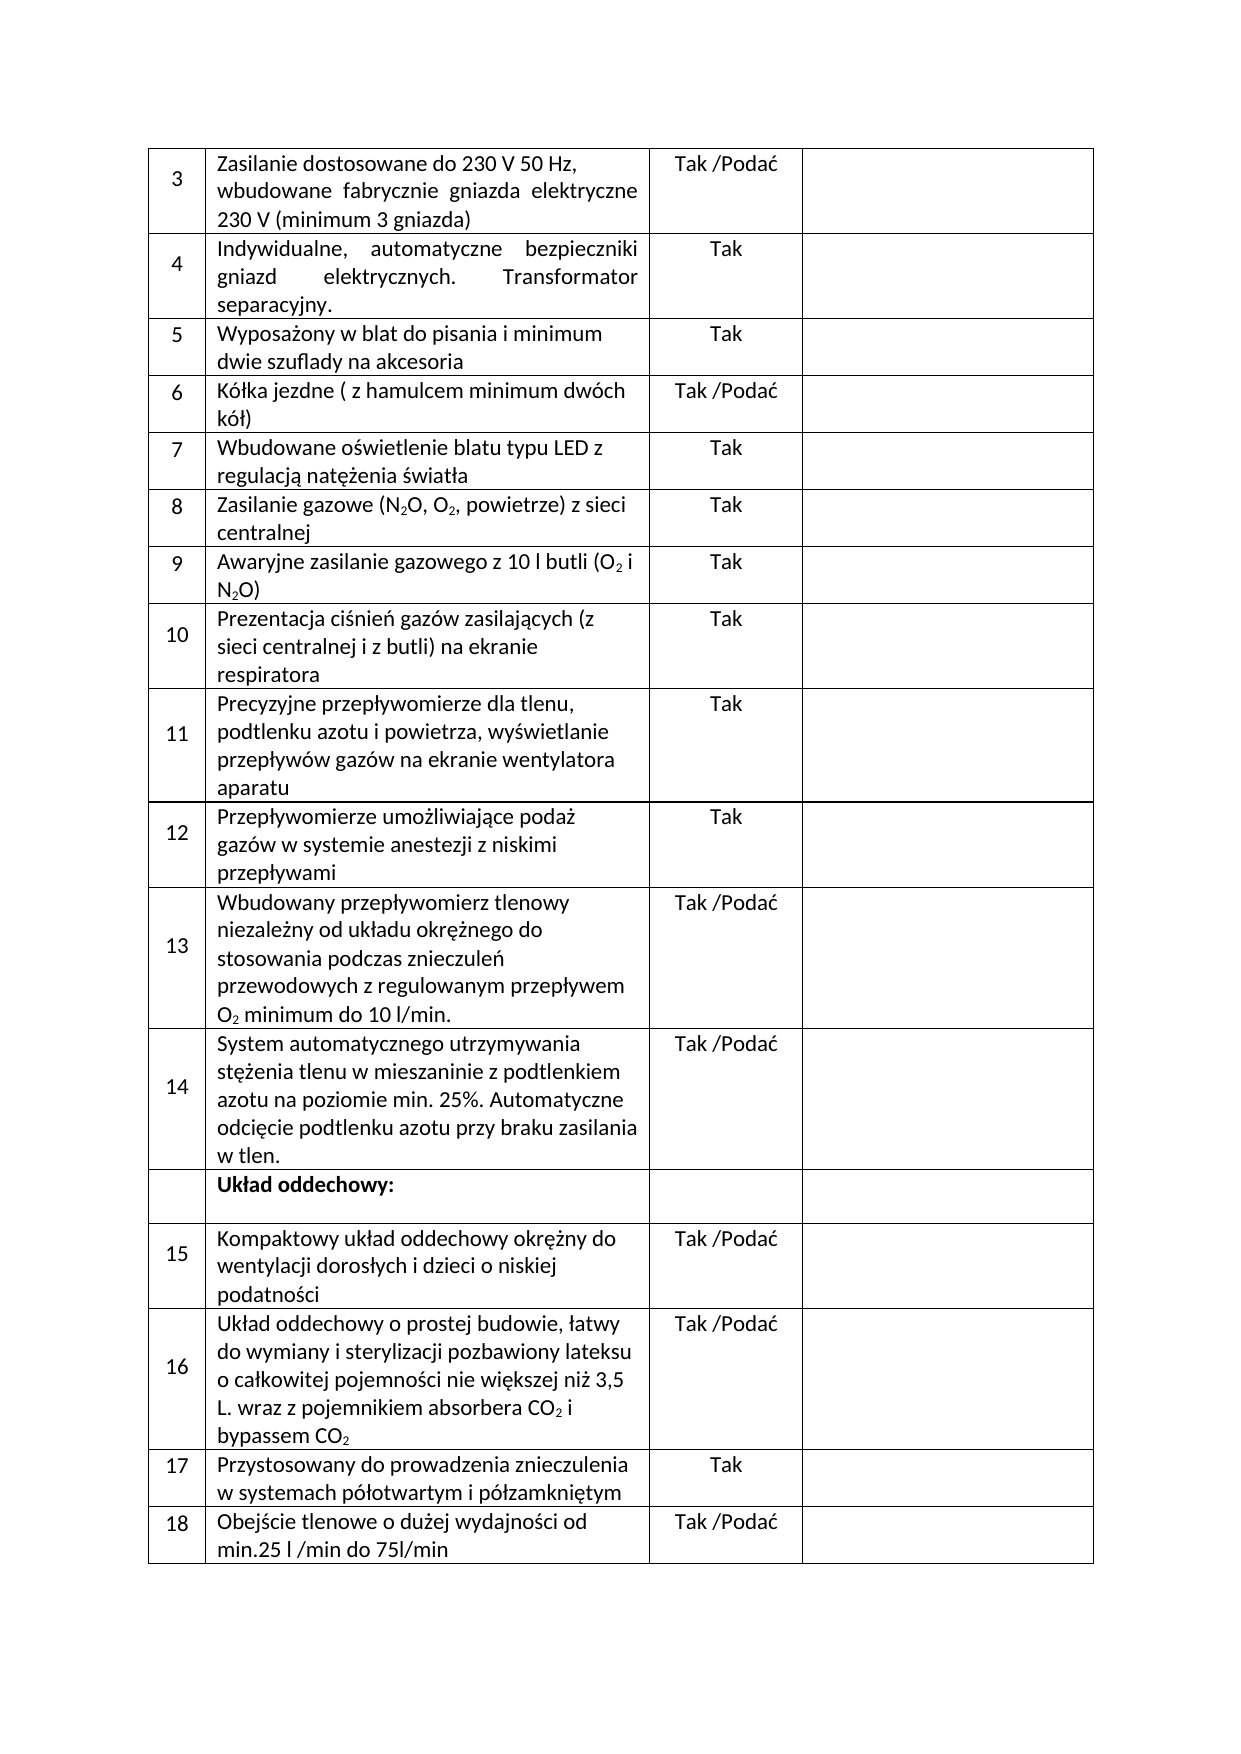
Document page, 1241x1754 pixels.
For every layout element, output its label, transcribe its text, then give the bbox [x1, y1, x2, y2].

table_cell [650, 1170, 802, 1223]
table_cell [803, 1029, 1093, 1169]
table_cell [803, 888, 1093, 1028]
table_cell Wbudowane oświetlenie blatu typu LED z regulacją natężenia światła [206, 433, 649, 489]
table_cell Wyposażony w blat do pisania i minimum dwie szuflady na akcesoria [206, 319, 649, 375]
table_cell 12 [149, 803, 205, 887]
table_cell Tak [650, 1450, 802, 1506]
table_cell [803, 1170, 1093, 1223]
table_cell 7 [149, 433, 205, 489]
table_cell [803, 376, 1093, 432]
table_cell Obejście tlenowe o dużej wydajności od min.25 l /min do 75l/min [206, 1507, 649, 1563]
table_cell 13 [149, 888, 205, 1028]
table_cell Precyzyjne przepływomierze dla tlenu, podtlenku azotu i powietrza, wyświetlanie przepływów gazów na ekranie wentylatora aparatu [206, 689, 649, 801]
table_cell Przepływomierze umożliwiające podaż gazów w systemie anestezji z niskimi przepływami [206, 803, 649, 887]
table_cell [803, 1450, 1093, 1506]
table_cell Przystosowany do prowadzenia znieczulenia w systemach półotwartym i półzamkniętym [206, 1450, 649, 1506]
table_cell Układ oddechowy: [206, 1170, 649, 1223]
table_cell Tak /Podać [650, 1309, 802, 1449]
table_cell [803, 1507, 1093, 1563]
table_cell [803, 1224, 1093, 1308]
table_cell 14 [149, 1029, 205, 1169]
table_cell Awaryjne zasilanie gazowego z 10 l butli (O2 i N2O) [206, 547, 649, 603]
table_cell 18 [149, 1507, 205, 1563]
table_cell Tak [650, 547, 802, 603]
table_cell [803, 234, 1093, 318]
table_cell Tak [650, 319, 802, 375]
table_cell Indywidualne, automatyczne bezpieczniki gniazd elektrycznych. Transformator separacyjny. [206, 234, 649, 318]
table_cell 11 [149, 689, 205, 801]
table_cell [149, 1170, 205, 1223]
table_cell Tak [650, 490, 802, 546]
table_cell Tak [650, 604, 802, 688]
table_cell Prezentacja ciśnień gazów zasilających (z sieci centralnej i z butli) na ekranie respiratora [206, 604, 649, 688]
table_cell [803, 490, 1093, 546]
table_cell [803, 433, 1093, 489]
table_cell Tak [650, 689, 802, 801]
table_cell [803, 149, 1093, 233]
table_cell Zasilanie dostosowane do 230 V 50 Hz, wbudowane fabrycznie gniazda elektryczne 230 V (minimum 3 gniazda) [206, 149, 649, 233]
table_cell Tak /Podać [650, 888, 802, 1028]
table_cell Tak /Podać [650, 1507, 802, 1563]
table_cell [803, 604, 1093, 688]
table_cell Kółka jezdne ( z hamulcem minimum dwóch kół) [206, 376, 649, 432]
table_cell [803, 803, 1093, 887]
table_cell Tak /Podać [650, 376, 802, 432]
table_cell 15 [149, 1224, 205, 1308]
table_cell 3 [149, 149, 205, 233]
table_cell Zasilanie gazowe (N2O, O2, powietrze) z sieci centralnej [206, 490, 649, 546]
table_cell 17 [149, 1450, 205, 1506]
table_cell 6 [149, 376, 205, 432]
table_cell Tak /Podać [650, 1029, 802, 1169]
table_cell 5 [149, 319, 205, 375]
table_cell 10 [149, 604, 205, 688]
table_cell [803, 319, 1093, 375]
table_cell 16 [149, 1309, 205, 1449]
table_cell 9 [149, 547, 205, 603]
table_cell Wbudowany przepływomierz tlenowy niezależny od układu okrężnego do stosowania podczas znieczuleń przewodowych z regulowanym przepływem O2 minimum do 10 l/min. [206, 888, 649, 1028]
table_cell Tak /Podać [650, 149, 802, 233]
table_cell Tak [650, 234, 802, 318]
table_cell Kompaktowy układ oddechowy okrężny do wentylacji dorosłych i dzieci o niskiej podatności [206, 1224, 649, 1308]
table_cell [803, 689, 1093, 801]
table_cell Tak /Podać [650, 1224, 802, 1308]
table_cell System automatycznego utrzymywania stężenia tlenu w mieszaninie z podtlenkiem azotu na poziomie min. 25%. Automatyczne odcięcie podtlenku azotu przy braku zasilania w tlen. [206, 1029, 649, 1169]
table_cell [803, 547, 1093, 603]
table_cell Tak [650, 433, 802, 489]
table_cell 8 [149, 490, 205, 546]
table_cell 4 [149, 234, 205, 318]
table_cell Tak [650, 803, 802, 887]
table_cell Układ oddechowy o prostej budowie, łatwy do wymiany i sterylizacji pozbawiony lateksu o całkowitej pojemności nie większej niż 3,5 L. wraz z pojemnikiem absorbera CO2 i bypassem CO2 [206, 1309, 649, 1449]
table_cell [803, 1309, 1093, 1449]
